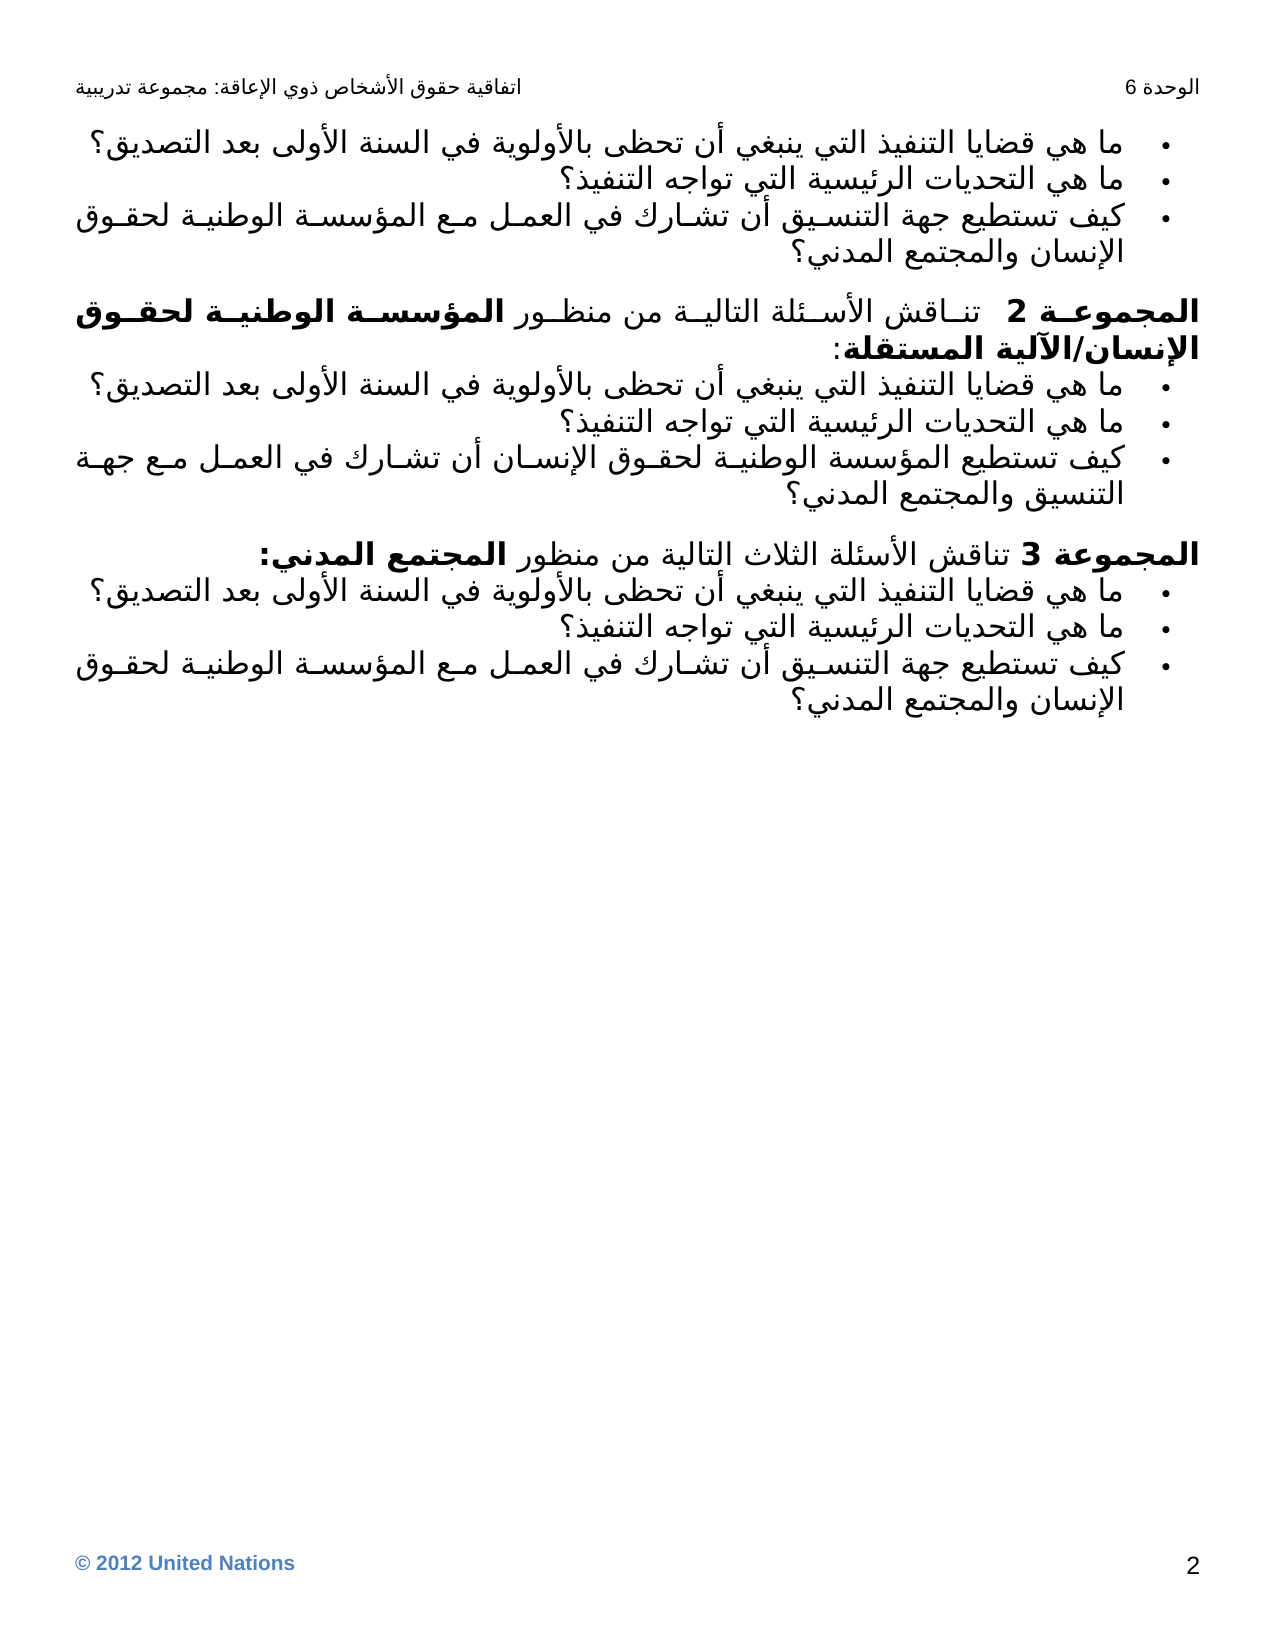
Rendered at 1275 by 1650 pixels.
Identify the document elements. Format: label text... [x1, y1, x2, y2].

list ما هي قضايا التنفيذ التي ينبغي أن تحظى بالأولوية في السنة الأولى بعد التصديق؟ [75, 572, 1162, 609]
text المجموعة 2 تناقش الأسئلة التالية من منظور المؤسسة الوطنية لحقوق الإنسان/الآلية المستقلة: [75, 294, 1200, 367]
list ما هي التحديات الرئيسية التي تواجه التنفيذ؟ [75, 403, 1162, 439]
list ما هي التحديات الرئيسية التي تواجه التنفيذ؟ [75, 161, 1162, 197]
list كيف تستطيع جهة التنسيق أن تشارك في العمل مع المؤسسة الوطنية لحقوق الإنسان والمجتمع المدني؟ [75, 645, 1162, 718]
list ما هي قضايا التنفيذ التي ينبغي أن تحظى بالأولوية في السنة الأولى بعد التصديق؟ [75, 124, 1162, 161]
list ما هي قضايا التنفيذ التي ينبغي أن تحظى بالأولوية في السنة الأولى بعد التصديق؟ [75, 367, 1162, 403]
text المجموعة 3 تناقش الأسئلة الثلاث التالية من منظور المجتمع المدني: [75, 536, 1200, 572]
list كيف تستطيع المؤسسة الوطنية لحقوق الإنسان أن تشارك في العمل مع جهة التنسيق والمجتمع المدني؟ [75, 439, 1162, 512]
list ما هي التحديات الرئيسية التي تواجه التنفيذ؟ [75, 609, 1162, 645]
list كيف تستطيع جهة التنسيق أن تشارك في العمل مع المؤسسة الوطنية لحقوق الإنسان والمجتمع المدني؟ [75, 197, 1162, 270]
